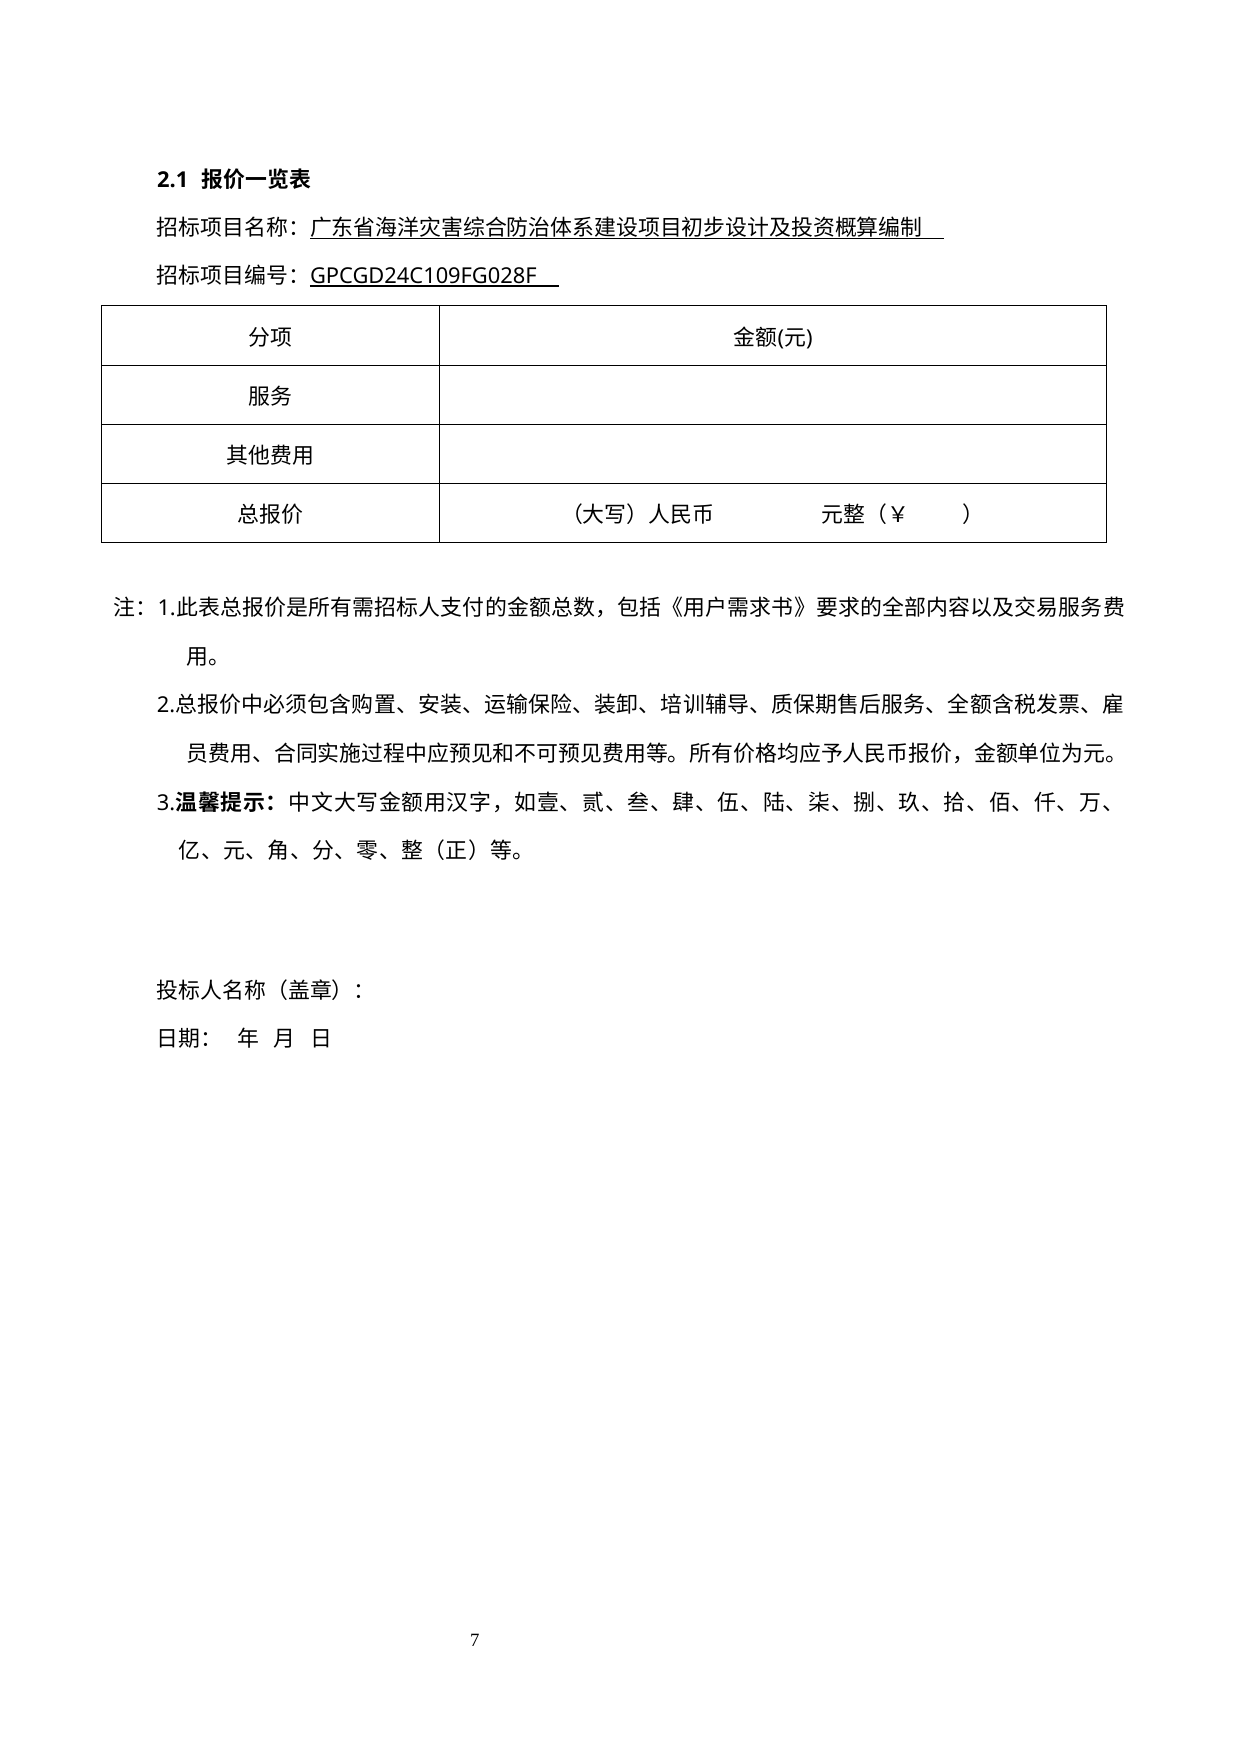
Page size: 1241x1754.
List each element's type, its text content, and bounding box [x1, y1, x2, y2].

table_cell 服务 [102, 366, 439, 423]
text 招标项目编号：GPCGD24C109FG028F [113, 258, 1127, 289]
text 日期： 年 月 日 [113, 1021, 1127, 1053]
table_cell [440, 366, 1106, 423]
text 注：1.此表总报价是所有需招标人支付的金额总数，包括《用户需求书》要求的全部内容以及交易服务费用。 [113, 590, 1127, 671]
text 招标项目名称：广东省海洋灾害综合防治体系建设项目初步设计及投资概算编制 [113, 210, 1127, 242]
subtitle 2.1 报价一览表 [113, 162, 1127, 194]
table_cell [440, 425, 1106, 483]
text 投标人名称（盖章）： [113, 973, 1127, 1005]
table_cell （大写）人民币 元整（￥ ） [440, 484, 1106, 542]
text 3.温馨提示：中文大写金额用汉字，如壹、贰、叁、肆、伍、陆、柒、捌、玖、拾、佰、仟、万、亿、元、角、分、零、整（正）等。 [157, 784, 1127, 866]
text 2.总报价中必须包含购置、安装、运输保险、装卸、培训辅导、质保期售后服务、全额含税发票、雇员费用、合同实施过程中应预见和不可预见费用等。所有价格均应予人民币报价，金额单位为元。 [157, 687, 1127, 768]
table_header 金额(元) [440, 306, 1106, 364]
table_cell 总报价 [102, 484, 439, 542]
table_cell 其他费用 [102, 425, 439, 483]
table_header 分项 [102, 306, 439, 364]
